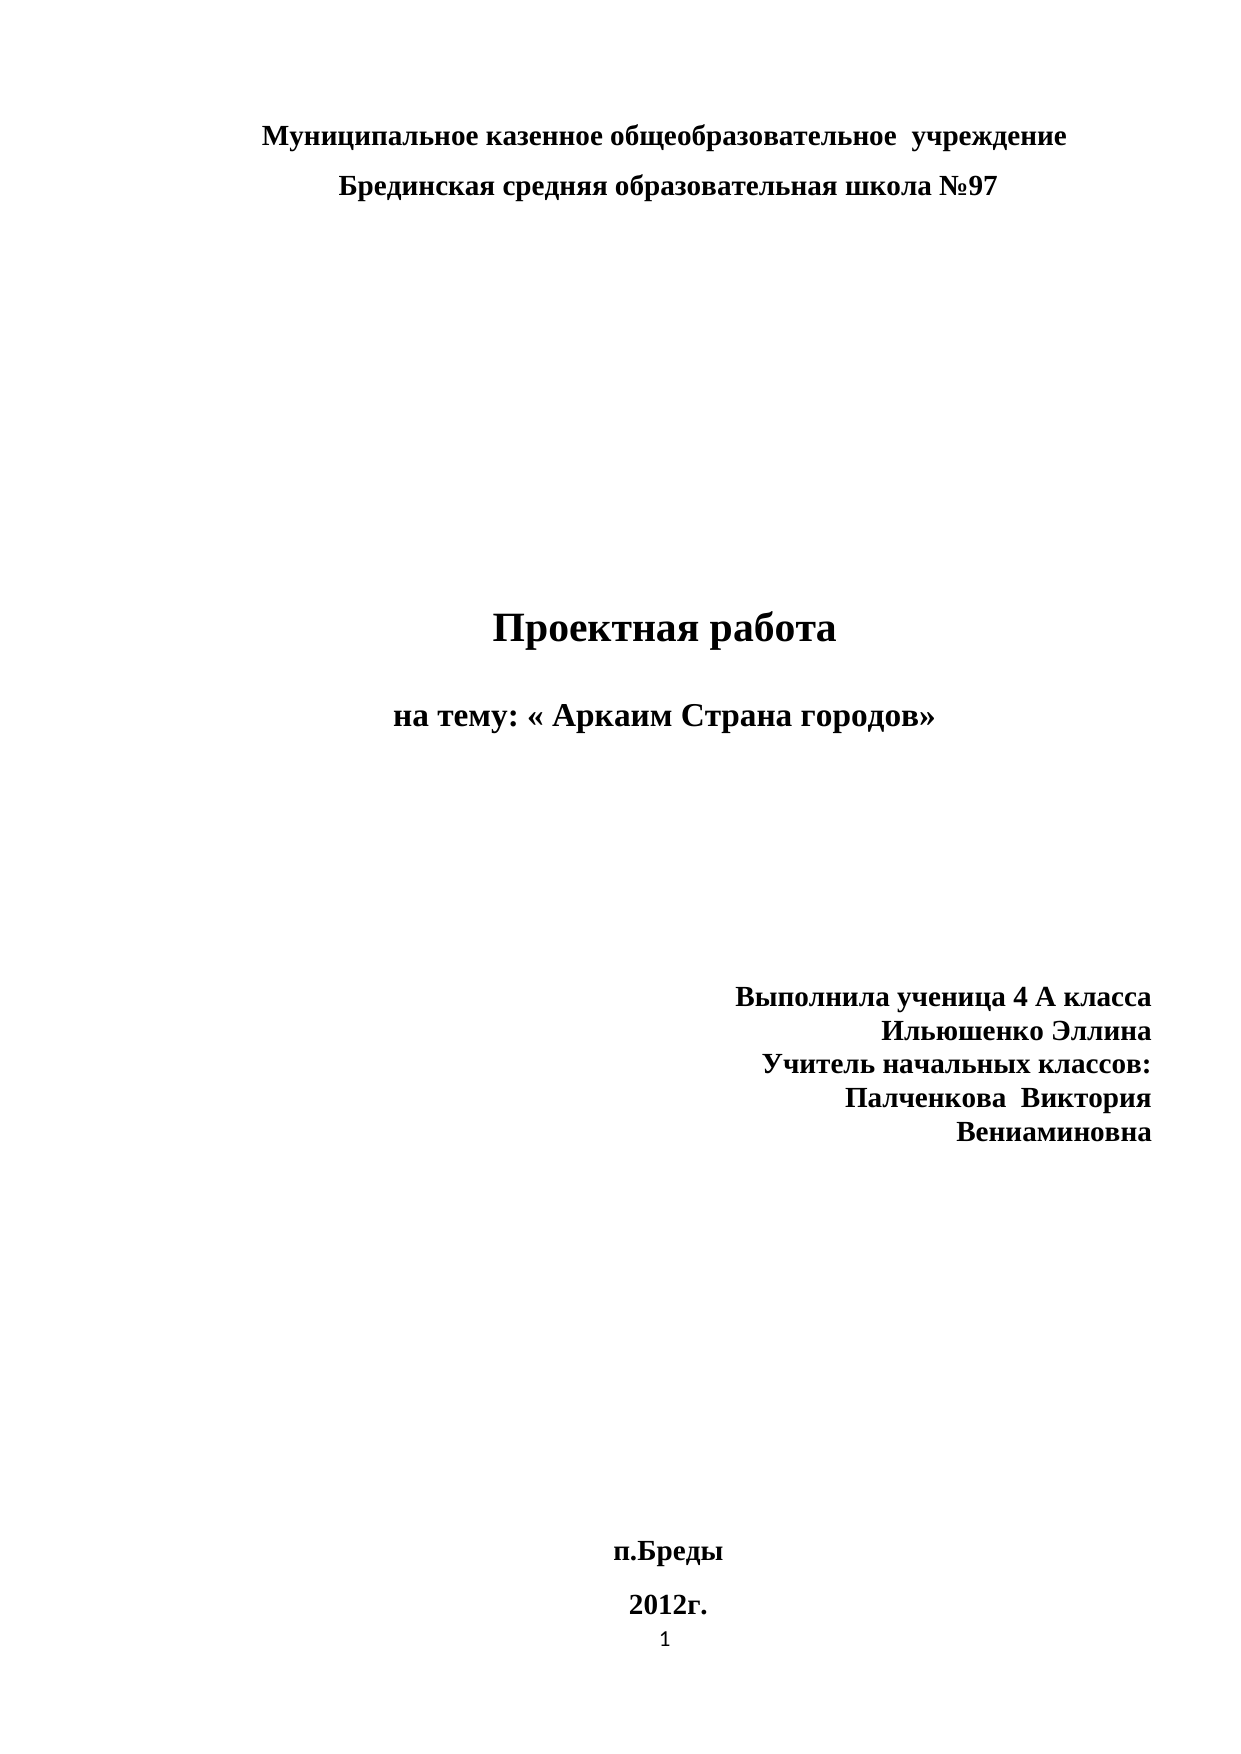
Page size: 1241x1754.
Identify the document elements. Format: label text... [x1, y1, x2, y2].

text Учитель начальных классов: [177, 1047, 1152, 1080]
text п.Бреды [177, 1533, 1152, 1567]
text Вениаминовна [177, 1114, 1152, 1147]
text Выполнила ученица 4 А класса [177, 979, 1152, 1013]
text Ильюшенко Эллина [177, 1013, 1152, 1047]
text Проектная работа [177, 602, 1152, 650]
text 2012г. [177, 1587, 1152, 1621]
text на тему: « Аркаим Страна городов» [177, 695, 1152, 733]
text Муниципальное казенное общеобразовательное учреждение Брединская средняя образовательная школа №97 [177, 118, 1152, 202]
text Палченкова Виктория [177, 1080, 1152, 1114]
